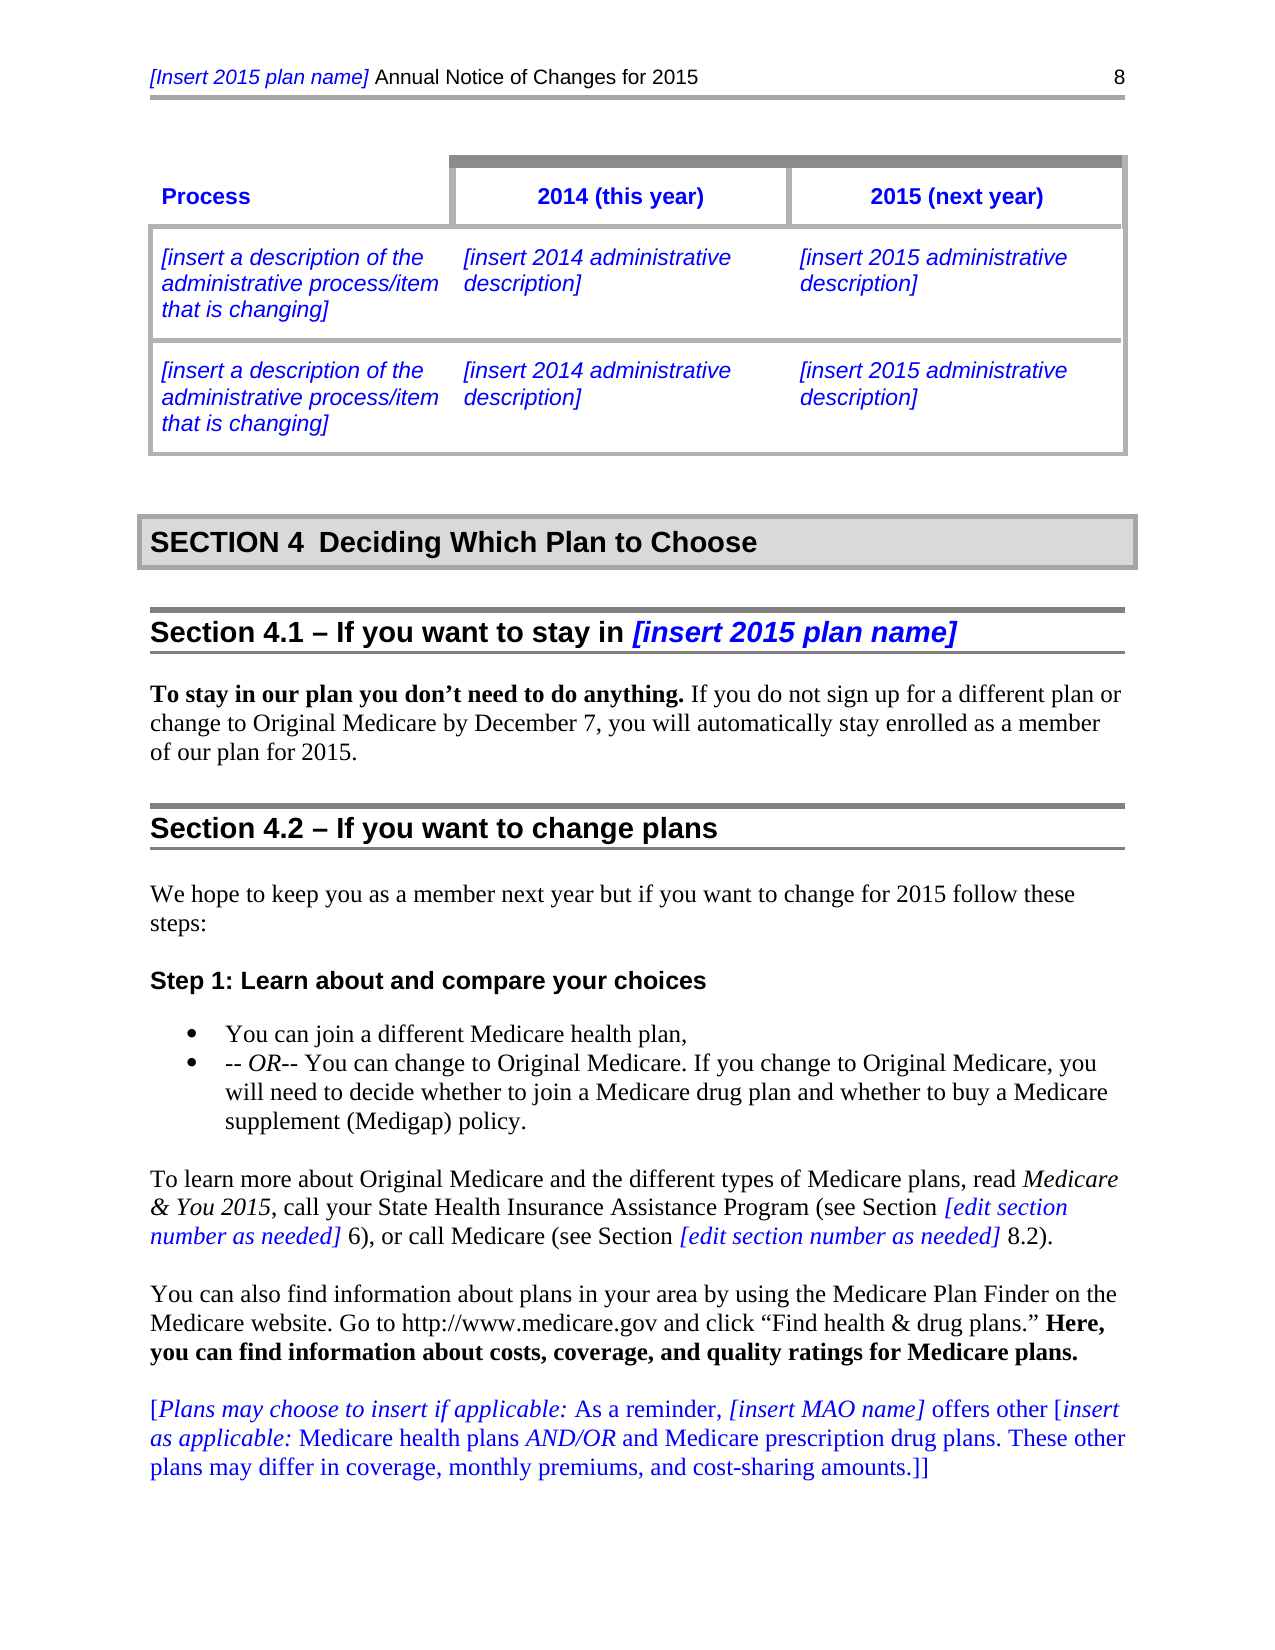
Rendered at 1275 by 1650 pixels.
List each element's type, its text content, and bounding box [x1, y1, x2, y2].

subtitle Section 4.1 – If you want to stay in [insert 2015 plan name] [150, 613, 1125, 651]
text [Plans may choose to insert if applicable: As a reminder, [insert MAO name] offers other [insert as applicable: Medicare health plans AND/OR and Medicare prescription drug plans. These other plans may differ in coverage, monthly premiums, and cost-sharing amounts.]] [150, 1407, 1134, 1493]
table_cell [insert 2015 administrative description] [789, 338, 1123, 452]
subtitle SECTION 4 Deciding Which Plan to Choose [142, 519, 1133, 565]
subtitle Step 1: Learn about and compare your choices [150, 966, 1125, 994]
table_cell [insert 2014 administrative description] [453, 229, 789, 338]
text To learn more about Original Medicare and the different types of Medicare plans, read Medicare & You 2015, call your State Health Insurance Assistance Program (see Section [edit section number as needed] 6), or call Medicare (see Section [edit section number as needed] 8.2). [150, 1176, 1125, 1262]
table_header Process [150, 155, 449, 224]
subtitle To stay in our plan you don’t need to do anything. If you do not sign up for a different plan or change to Original Medicare by December 7, you will automatically stay enrolled as a member of our plan for 2015. [150, 679, 1125, 765]
table_header 2014 (this year) [456, 168, 786, 224]
table_cell [insert 2014 administrative description] [453, 343, 789, 452]
list You can join a different Medicare health plan, [187, 1019, 1125, 1048]
table_cell [insert a description of the administrative process/item that is changing] [153, 343, 452, 452]
table_cell [insert a description of the administrative process/item that is changing] [153, 229, 452, 338]
list -- OR-- You can change to Original Medicare. If you change to Original Medicare, you will need to decide whether to join a Medicare drug plan and whether to buy a Medicare supplement (Medigap) policy. [187, 1061, 1125, 1147]
subtitle Section 4.2 – If you want to change plans [150, 809, 1125, 847]
text You can also find information about plans in your area by using the Medicare Plan Finder on the Medicare website. Go to http://www.medicare.gov and click “Find health & drug plans.” Here, you can find information about costs, coverage, and quality ratings for Medicare plans. [150, 1292, 1125, 1378]
text We hope to keep you as a member next year but if you want to change for 2015 follow these steps: [150, 879, 1125, 937]
table_header 2015 (next year) [792, 168, 1122, 224]
table_cell [insert 2015 administrative description] [789, 224, 1123, 338]
